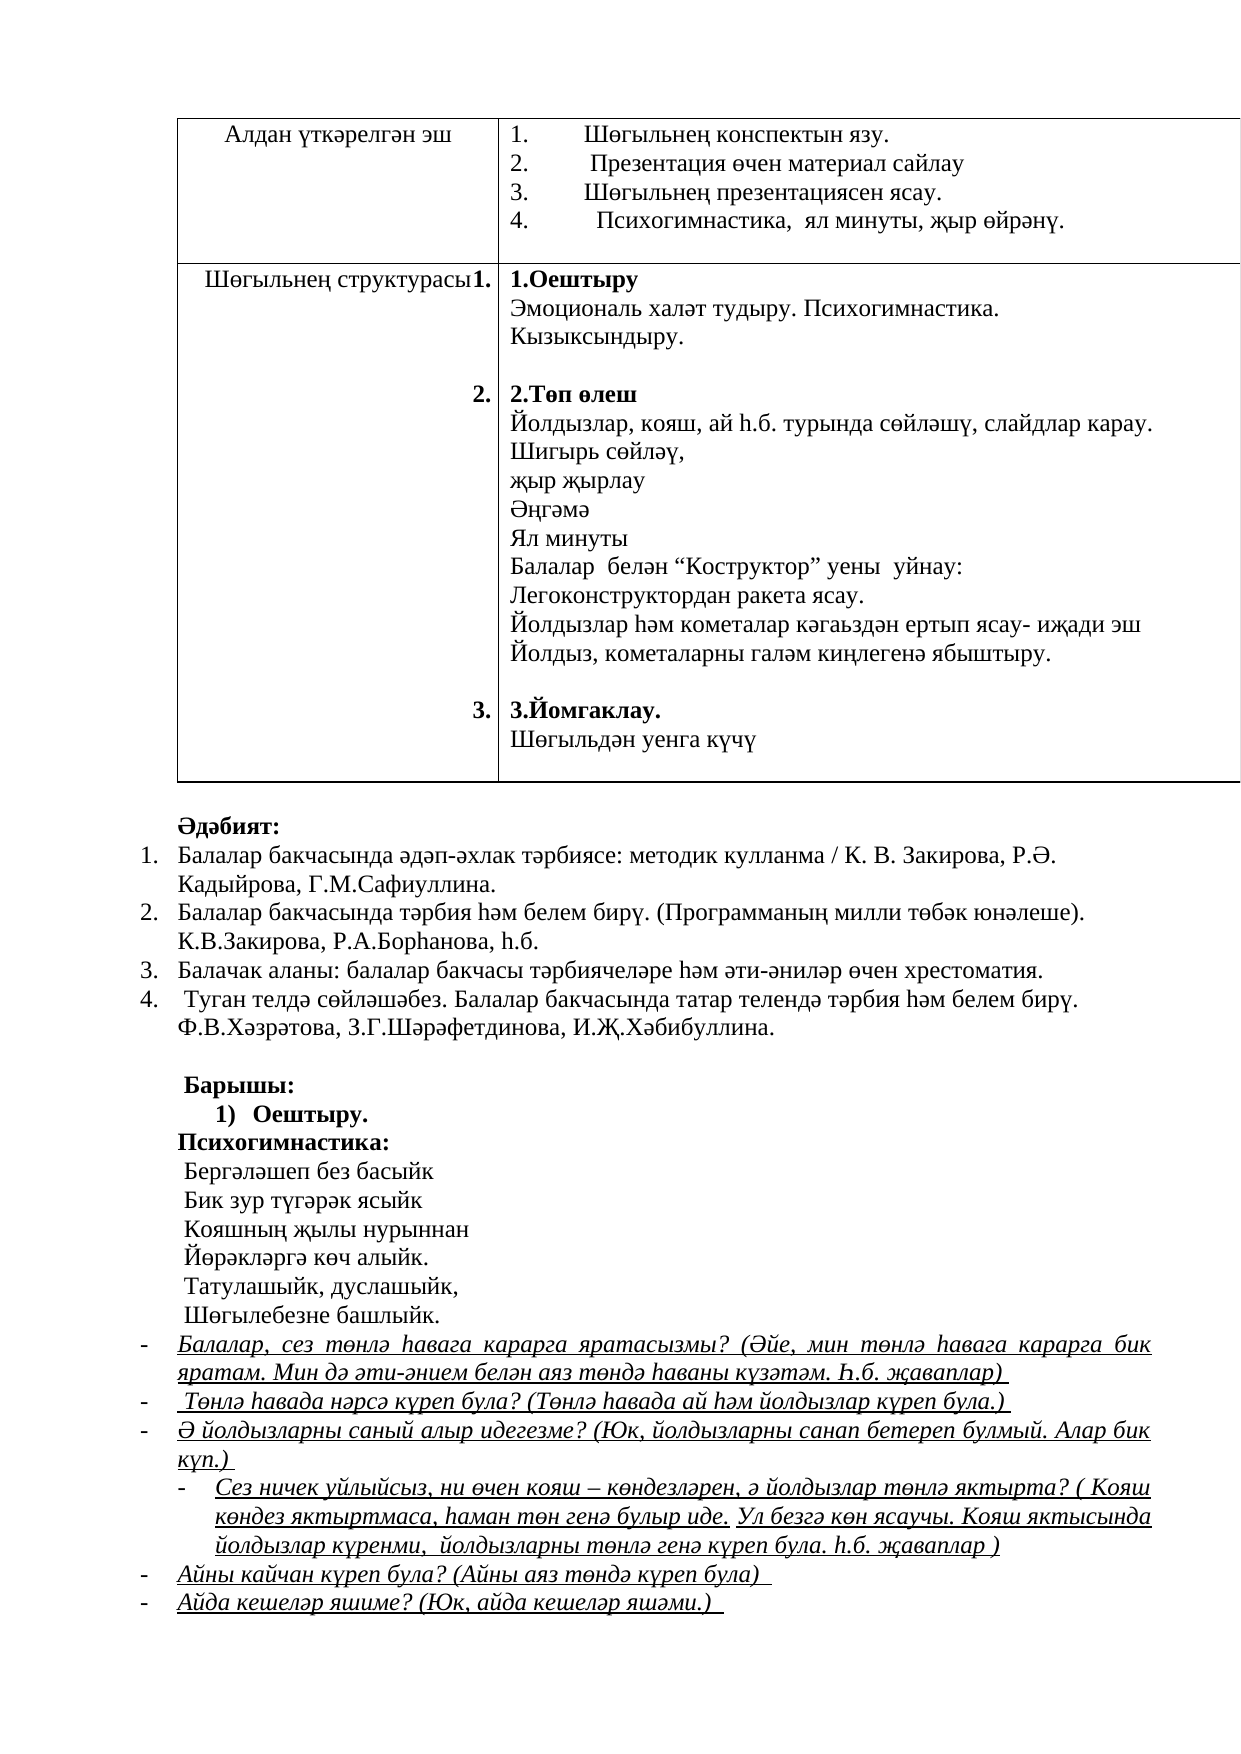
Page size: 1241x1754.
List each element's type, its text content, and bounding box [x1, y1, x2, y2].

table_cell Шөгыльнең конспектын язу. Презентация өчен материал сайлау Шөгыльнең презентациясен ясау. Психогимнастика, ял минуты, җыр өйрәнү. [499, 119, 1240, 263]
list Төнлә һавада нәрсә күреп була? (Төнлә һавада ай һәм йолдызлар күреп була.) [140, 1386, 1152, 1415]
text Барышы: [177, 1070, 1152, 1099]
list Оештыру. [215, 1099, 1152, 1127]
list Балачак аланы: балалар бакчасы тәрбиячеләре һәм әти-әниләр өчен хрестоматия. [140, 955, 1152, 984]
table_cell Шөгыльнең структурасы [178, 264, 498, 781]
list Айны кайчан күреп була? (Айны аяз төндә күреп була) [140, 1559, 1152, 1587]
text Бик зур түгәрәк ясыйк [177, 1185, 1152, 1214]
text Йөрәкләргә көч алыйк. [177, 1242, 1152, 1271]
text Әдәбият: [177, 811, 1152, 840]
text Татулашыйк, дуслашыйк, [177, 1271, 1152, 1300]
text Кояшның җылы нурыннан [177, 1214, 1152, 1242]
table_cell 1.Оештыру Эмоциональ халәт тудыру. Психогимнастика. Кызыксындыру. 2.Төп өлеш Йолдызлар, кояш, ай һ.б. турында сөйләшү, слайдлар карау. Шигырь сөйләү, җыр җырлау Әңгәмә Ял минуты Балалар белән “Коструктор” уены уйнау: Легоконструктордан ракета ясау. Йолдызлар һәм кометалар кәгаьздән ертып ясау- иҗади эш Йолдыз, кометаларны галәм киңлегенә ябыштыру. 3.Йомгаклау. Шөгыльдән уенга күчү [499, 264, 1240, 781]
list Ә йолдызларны саный алыр идегезме? (Юк, йолдызларны санап бетереп булмый. Алар бик күп.) [140, 1415, 1152, 1472]
text Бергәләшеп без басыйк [177, 1156, 1152, 1185]
text Шөгылебезне башлыйк. [177, 1300, 1152, 1329]
list Балалар, сез төнлә һавага карарга яратасызмы? (Әйе, мин төнлә һавага карарга бик яратам. Мин дә әти-әнием белән аяз төндә һаваны күзәтәм. Һ.б. җаваплар) [140, 1329, 1152, 1386]
list Туган телдә сөйләшәбез. Балалар бакчасында татар телендә тәрбия һәм белем бирү. Ф.В.Хәзрәтова, З.Г.Шәрәфетдинова, И.Җ.Хәбибуллина. [140, 984, 1152, 1041]
table_cell Алдан үткәрелгән эш [178, 119, 498, 263]
list Айда кешеләр яшиме? (Юк, айда кешеләр яшәми.) [140, 1587, 1152, 1616]
list Сез ничек уйлыйсыз, ни өчен кояш – көндезләрен, ә йолдызлар төнлә яктырта? ( Кояш көндез яктыртмаса, һаман төн генә булыр иде. Ул безгә көн ясаучы. Кояш яктысында йолдызлар күренми, йолдызларны төнлә генә күреп була. һ.б. җаваплар ) [177, 1472, 1152, 1559]
text Психогимнастика: [177, 1127, 1152, 1156]
list Балалар бакчасында әдәп-әхлак тәрбиясе: методик кулланма / К. В. Закирова, Р.Ә. Кадыйрова, Г.М.Сафиуллина. [140, 840, 1152, 897]
list Балалар бакчасында тәрбия һәм белем бирү. (Программаның милли төбәк юнәлеше). К.В.Закирова, Р.А.Борһанова, һ.б. [140, 897, 1152, 955]
